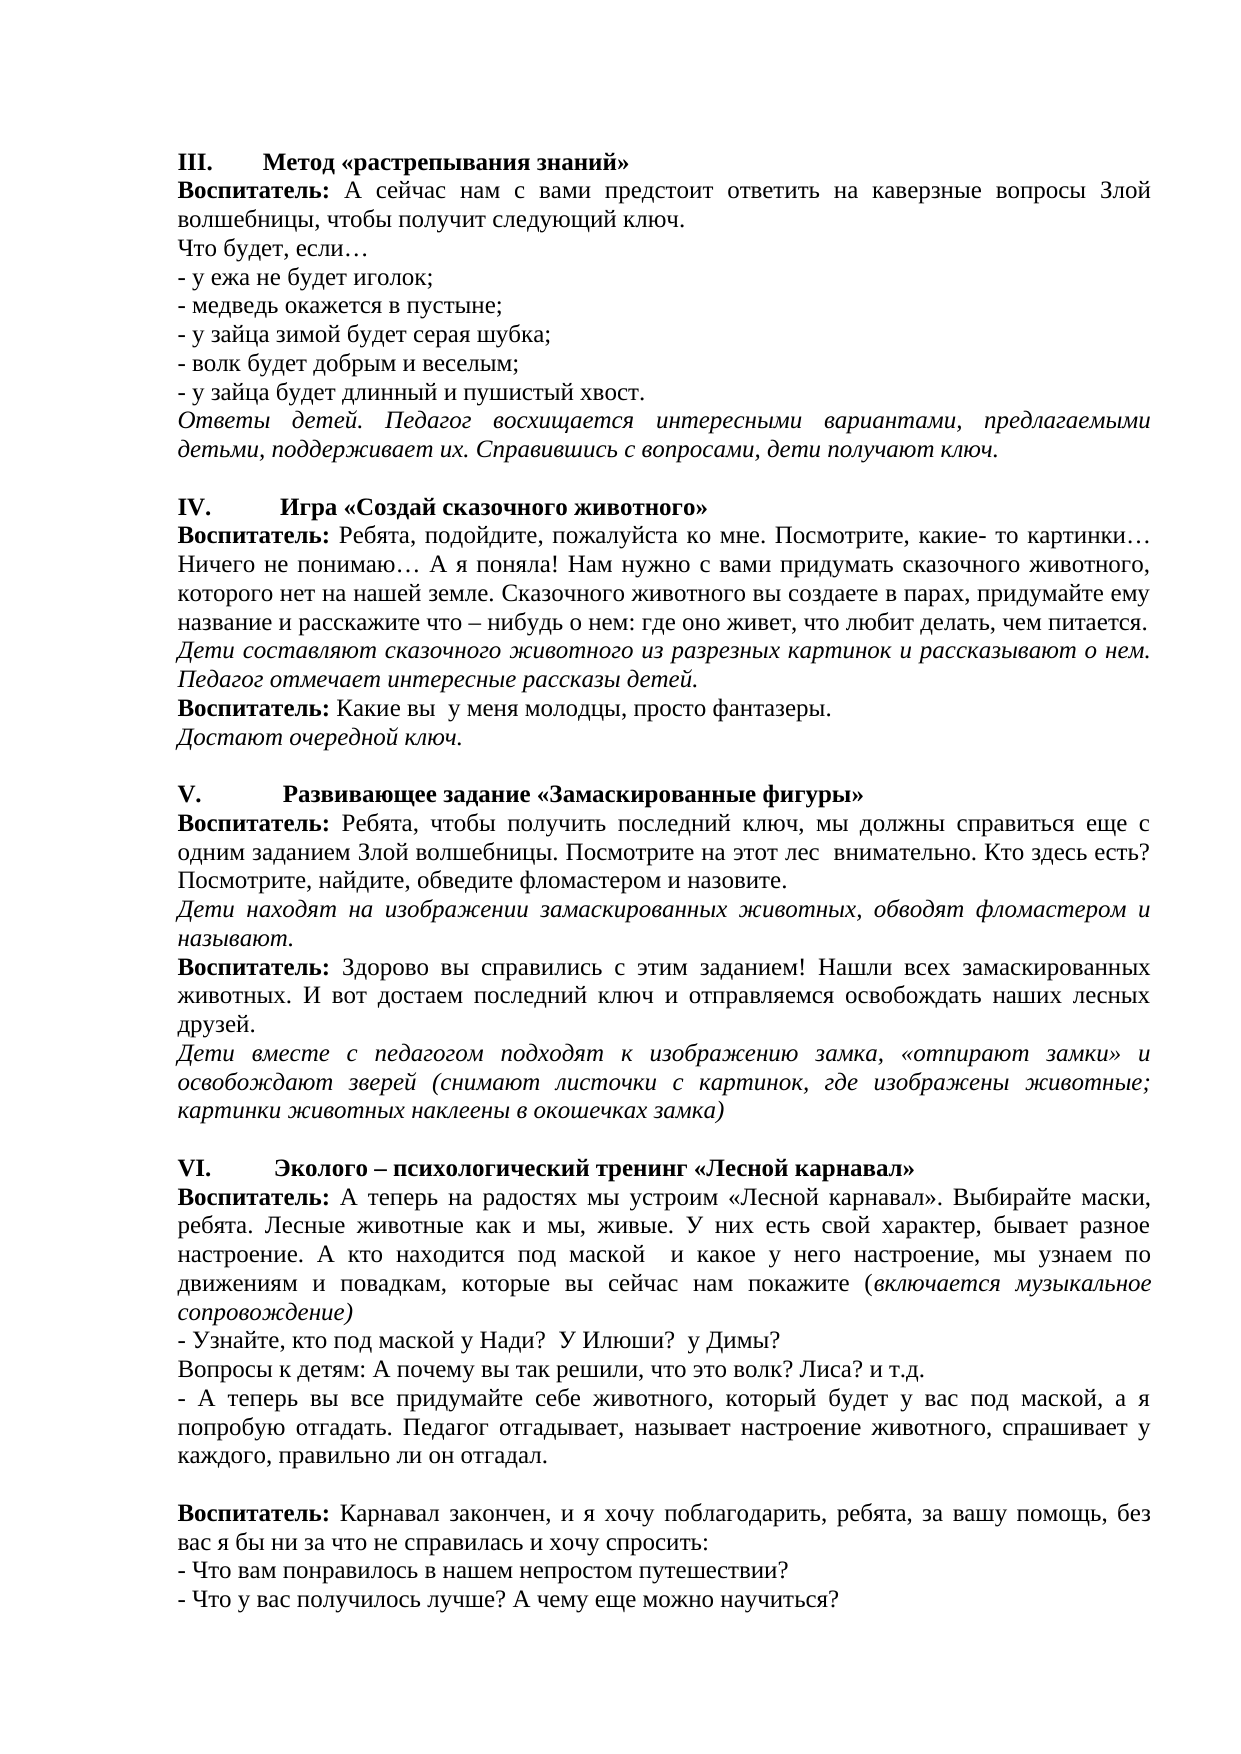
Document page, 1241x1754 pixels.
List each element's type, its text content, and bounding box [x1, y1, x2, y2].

text - медведь окажется в пустыне; [177, 291, 1152, 319]
text VI. Эколого – психологический тренинг «Лесной карнавал» [177, 1153, 1152, 1182]
text Ответы детей. Педагог восхищается интересными вариантами, предлагаемыми детьми, поддерживает их. Справившись с вопросами, дети получают ключ. [177, 406, 1152, 463]
text - Узнайте, кто под маской у Нади? У Илюши? у Димы? [177, 1326, 1152, 1354]
text - у зайца зимой будет серая шубка; [177, 319, 1152, 348]
text V. Развивающее задание «Замаскированные фигуры» [177, 779, 1152, 808]
text Воспитатель: Ребята, чтобы получить последний ключ, мы должны справиться еще с одним заданием Злой волшебницы. Посмотрите на этот лес внимательно. Кто здесь есть? Посмотрите, найдите, обведите фломастером и назовите. [177, 808, 1152, 894]
text Воспитатель: Карнавал закончен, и я хочу поблагодарить, ребята, за вашу помощь, без вас я бы ни за что не справилась и хочу спросить: [177, 1498, 1152, 1556]
text - у зайца будет длинный и пушистый хвост. [177, 377, 1152, 406]
text Воспитатель: А сейчас нам с вами предстоит ответить на каверзные вопросы Злой волшебницы, чтобы получит следующий ключ. [177, 176, 1152, 233]
text - Что у вас получилось лучше? А чему еще можно научиться? [177, 1584, 1152, 1613]
text Дети составляют сказочного животного из разрезных картинок и рассказывают о нем. Педагог отмечает интересные рассказы детей. [177, 636, 1152, 693]
text Воспитатель: Ребята, подойдите, пожалуйста ко мне. Посмотрите, какие- то картинки… Ничего не понимаю… А я поняла! Нам нужно с вами придумать сказочного животного, которого нет на нашей земле. Сказочного животного вы создаете в парах, придумайте ему название и расскажите что – нибудь о нем: где оно живет, что любит делать, чем питается. [177, 521, 1152, 636]
text Дети находят на изображении замаскированных животных, обводят фломастером и называют. [177, 894, 1152, 952]
text - у ежа не будет иголок; [177, 262, 1152, 291]
text - Что вам понравилось в нашем непростом путешествии? [177, 1556, 1152, 1584]
text Дети вместе с педагогом подходят к изображению замка, «отпирают замки» и освобождают зверей (снимают листочки с картинок, где изображены животные; картинки животных наклеены в окошечках замка) [177, 1038, 1152, 1124]
text Достают очередной ключ. [177, 722, 1152, 751]
text Воспитатель: Здорово вы справились с этим заданием! Нашли всех замаскированных животных. И вот достаем последний ключ и отправляемся освобождать наших лесных друзей. [177, 952, 1152, 1038]
text - волк будет добрым и веселым; [177, 348, 1152, 377]
text Воспитатель: Какие вы у меня молодцы, просто фантазеры. [177, 693, 1152, 722]
text Что будет, если… [177, 233, 1152, 262]
text IV. Игра «Создай сказочного животного» [177, 492, 1152, 521]
text III. Метод «растрепывания знаний» [177, 147, 1152, 176]
text Вопросы к детям: А почему вы так решили, что это волк? Лиса? и т.д. [177, 1354, 1152, 1383]
text Воспитатель: А теперь на радостях мы устроим «Лесной карнавал». Выбирайте маски, ребята. Лесные животные как и мы, живые. У них есть свой характер, бывает разное настроение. А кто находится под маской и какое у него настроение, мы узнаем по движениям и повадкам, которые вы сейчас нам покажите (включается музыкальное сопровождение) [177, 1182, 1152, 1326]
text - А теперь вы все придумайте себе животного, который будет у вас под маской, а я попробую отгадать. Педагог отгадывает, называет настроение животного, спрашивает у каждого, правильно ли он отгадал. [177, 1383, 1152, 1469]
